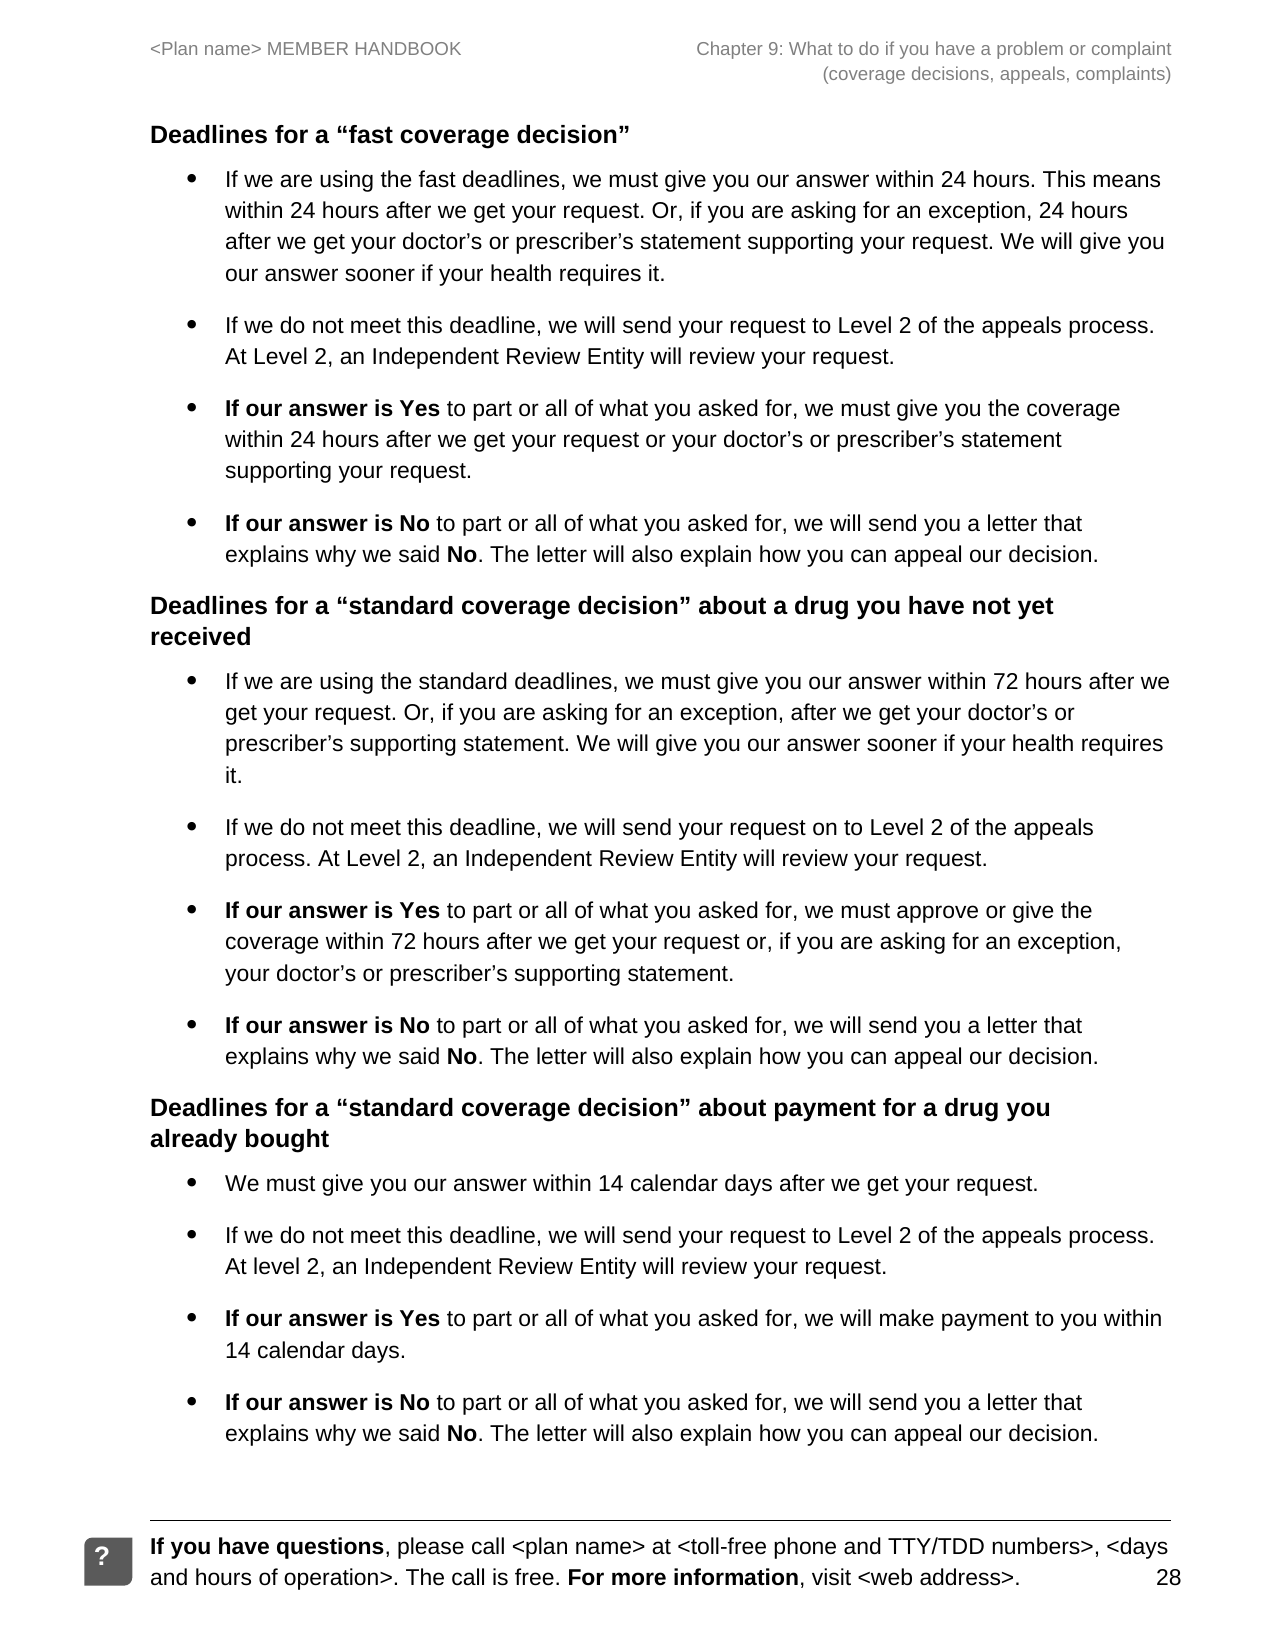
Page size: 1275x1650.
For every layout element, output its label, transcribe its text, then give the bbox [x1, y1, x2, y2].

list If we are using the fast deadlines, we must give you our answer within 24 hours. This means within 24 hours after we get your request. Or, if you are asking for an exception, 24 hours after we get your doctor’s or prescriber’s statement supporting your request. We will give you our answer sooner if your health requires it. [187, 162, 1171, 287]
subtitle Deadlines for a “fast coverage decision” [150, 118, 1096, 150]
list If our answer is No to part or all of what you asked for, we will send you a letter that explains why we said No. The letter will also explain how you can appeal our decision. [187, 506, 1171, 568]
list If our answer is Yes to part or all of what you asked for, we must give you the coverage within 24 hours after we get your request or your doctor’s or prescriber’s statement supporting your request. [187, 391, 1171, 485]
list If we do not meet this deadline, we will send your request to Level 2 of the appeals process. At level 2, an Independent Review Entity will review your request. [187, 1218, 1171, 1281]
subtitle Deadlines for a “standard coverage decision” about a drug you have not yet received [150, 589, 1096, 652]
list We must give you our answer within 14 calendar days after we get your request. [187, 1166, 1171, 1198]
list If our answer is No to part or all of what you asked for, we will send you a letter that explains why we said No. The letter will also explain how you can appeal our decision. [187, 1385, 1171, 1448]
list If we are using the standard deadlines, we must give you our answer within 72 hours after we get your request. Or, if you are asking for an exception, after we get your doctor’s or prescriber’s supporting statement. We will give you our answer sooner if your health requires it. [187, 664, 1171, 789]
list If we do not meet this deadline, we will send your request on to Level 2 of the appeals process. At Level 2, an Independent Review Entity will review your request. [187, 810, 1171, 873]
list If our answer is Yes to part or all of what you asked for, we will make payment to you within 14 calendar days. [187, 1302, 1171, 1364]
list If our answer is Yes to part or all of what you asked for, we must approve or give the coverage within 72 hours after we get your request or, if you are asking for an exception, your doctor’s or prescriber’s supporting statement. [187, 893, 1171, 987]
subtitle Deadlines for a “standard coverage decision” about payment for a drug you already bought [150, 1091, 1096, 1154]
list If our answer is No to part or all of what you asked for, we will send you a letter that explains why we said No. The letter will also explain how you can appeal our decision. [187, 1008, 1171, 1071]
list If we do not meet this deadline, we will send your request to Level 2 of the appeals process. At Level 2, an Independent Review Entity will review your request. [187, 308, 1171, 371]
